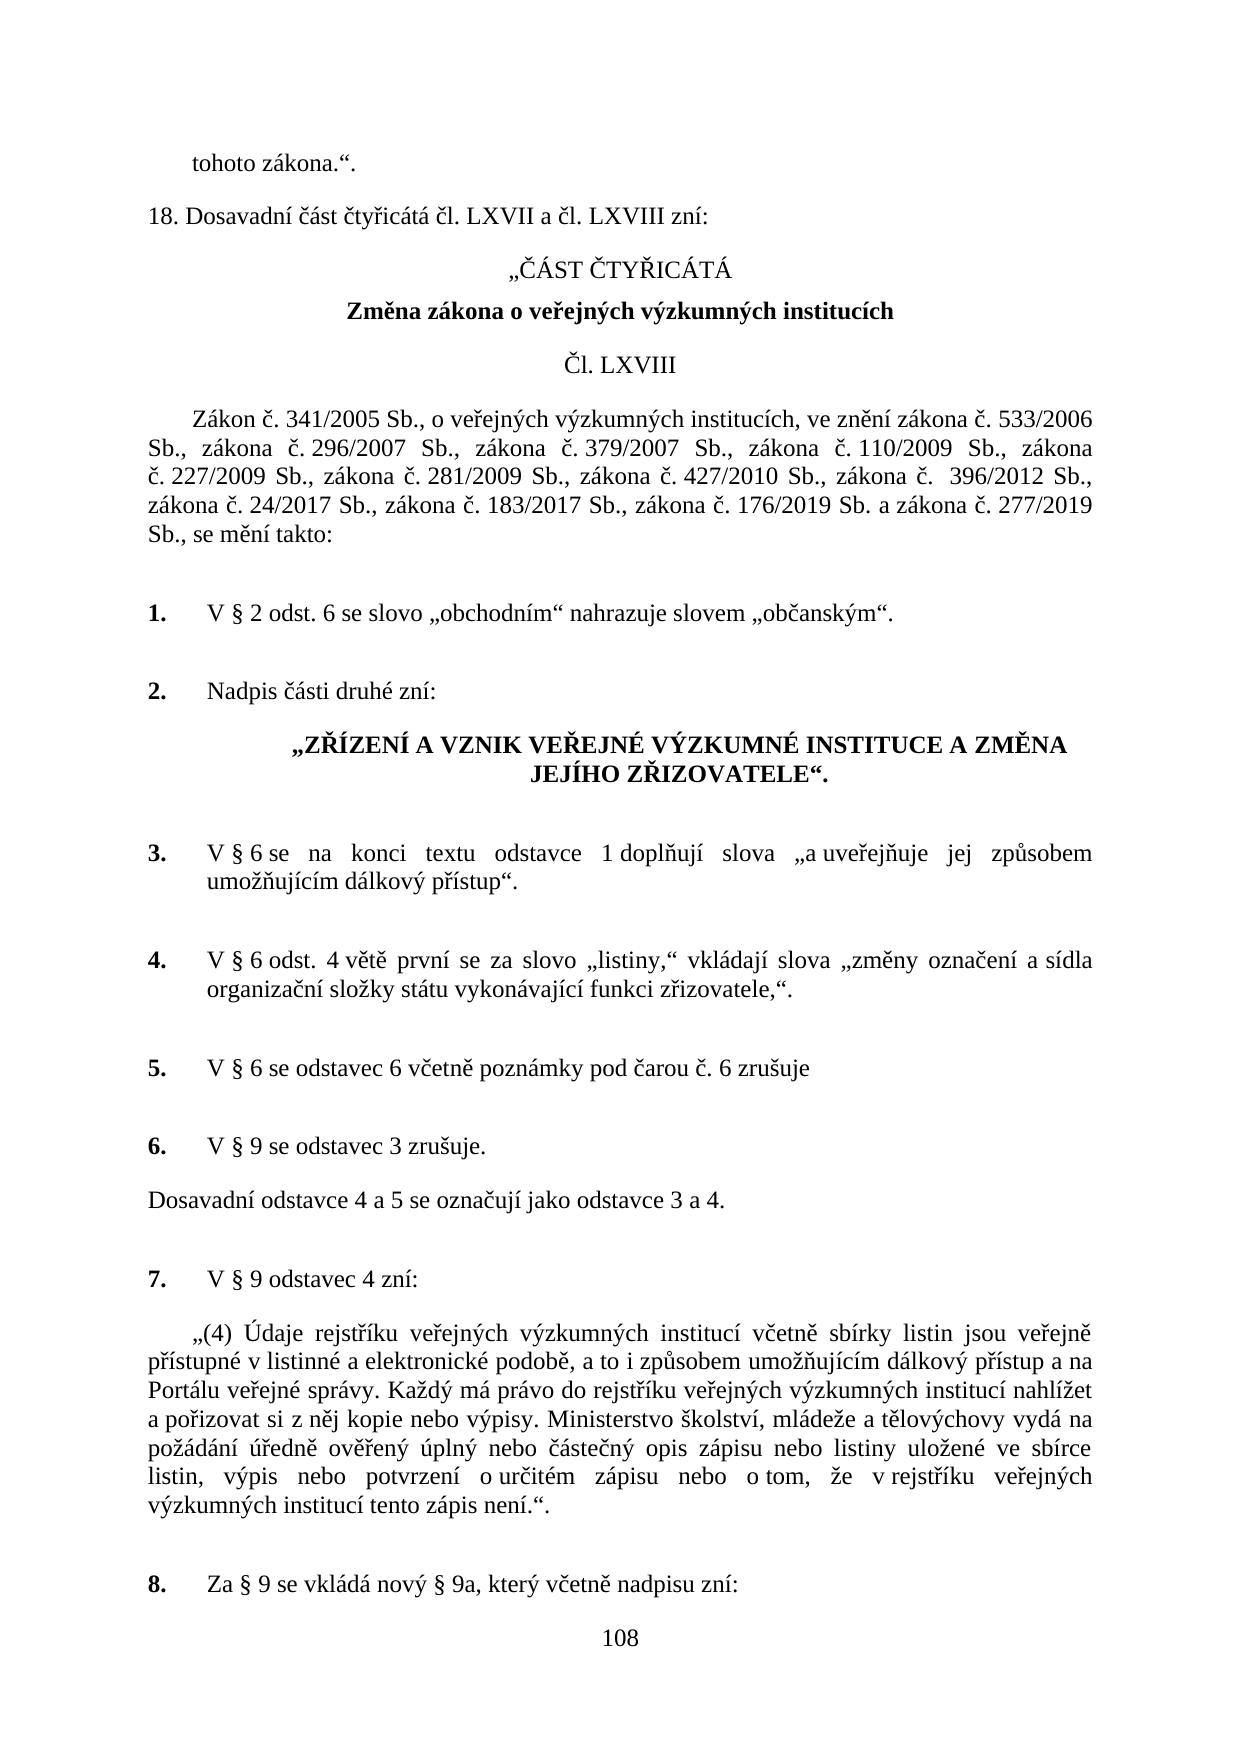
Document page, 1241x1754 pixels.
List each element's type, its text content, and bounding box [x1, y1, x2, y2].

text „ZŘÍZENÍ A VZNIK VEŘEJNÉ VÝZKUMNÉ INSTITUCE A ZMĚNA JEJÍHO ZŘIZOVATELE“. [266, 730, 1093, 788]
text Dosavadní odstavce 4 a 5 se označují jako odstavce 3 a 4. [148, 1185, 1093, 1214]
list Zákon č. 341/2005 Sb., o veřejných výzkumných institucích, ve znění zákona č. 533/2006 Sb., zákona č. 296/2007 Sb., zákona č. 379/2007 Sb., zákona č. 110/2009 Sb., zákona č. 227/2009 Sb., zákona č. 281/2009 Sb., zákona č. 427/2010 Sb., zákona č. 396/2012 Sb., zákona č. 24/2017 Sb., zákona č. 183/2017 Sb., zákona č. 176/2019 Sb. a zákona č. 277/2019 Sb., se mění takto: [148, 404, 1093, 548]
list „ČÁST ČTYŘICÁTÁ [148, 255, 1093, 284]
list V § 2 odst. 6 se slovo „obchodním“ nahrazuje slovem „občanským“. [148, 598, 1093, 626]
list V § 9 se odstavec 3 zrušuje. [148, 1131, 1093, 1160]
list Za § 9 se vkládá nový § 9a, který včetně nadpisu zní: [148, 1569, 1093, 1598]
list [148, 148, 1093, 176]
text Čl. LXVIII [148, 350, 1093, 379]
text 18. Dosavadní část čtyřicátá čl. LXVII a čl. LXVIII zní: [148, 201, 1093, 230]
list V § 6 se odstavec 6 včetně poznámky pod čarou č. 6 zrušuje [148, 1053, 1093, 1081]
list Nadpis části druhé zní: [148, 676, 1093, 705]
text Změna zákona o veřejných výzkumných institucích [148, 296, 1093, 325]
text „(4) Údaje rejstříku veřejných výzkumných institucí včetně sbírky listin jsou veřejně přístupné v listinné a elektronické podobě, a to i způsobem umožňujícím dálkový přístup a na Portálu veřejné správy. Každý má právo do rejstříku veřejných výzkumných institucí nahlížet a pořizovat si z něj kopie nebo výpisy. Ministerstvo školství, mládeže a tělovýchovy vydá na požádání úředně ověřený úplný nebo částečný opis zápisu nebo listiny uložené ve sbírce listin, výpis nebo potvrzení o určitém zápisu nebo o tom, že v rejstříku veřejných výzkumných institucí tento zápis není.“. [148, 1318, 1093, 1519]
list V § 6 se na konci textu odstavce 1 doplňují slova „a uveřejňuje jej způsobem umožňujícím dálkový přístup“. [148, 838, 1093, 895]
list V § 6 odst. 4 větě první se za slovo „listiny,“ vkládají slova „změny označení a sídla organizační složky státu vykonávající funkci zřizovatele,“. [148, 945, 1093, 1003]
list V § 9 odstavec 4 zní: [148, 1264, 1093, 1293]
